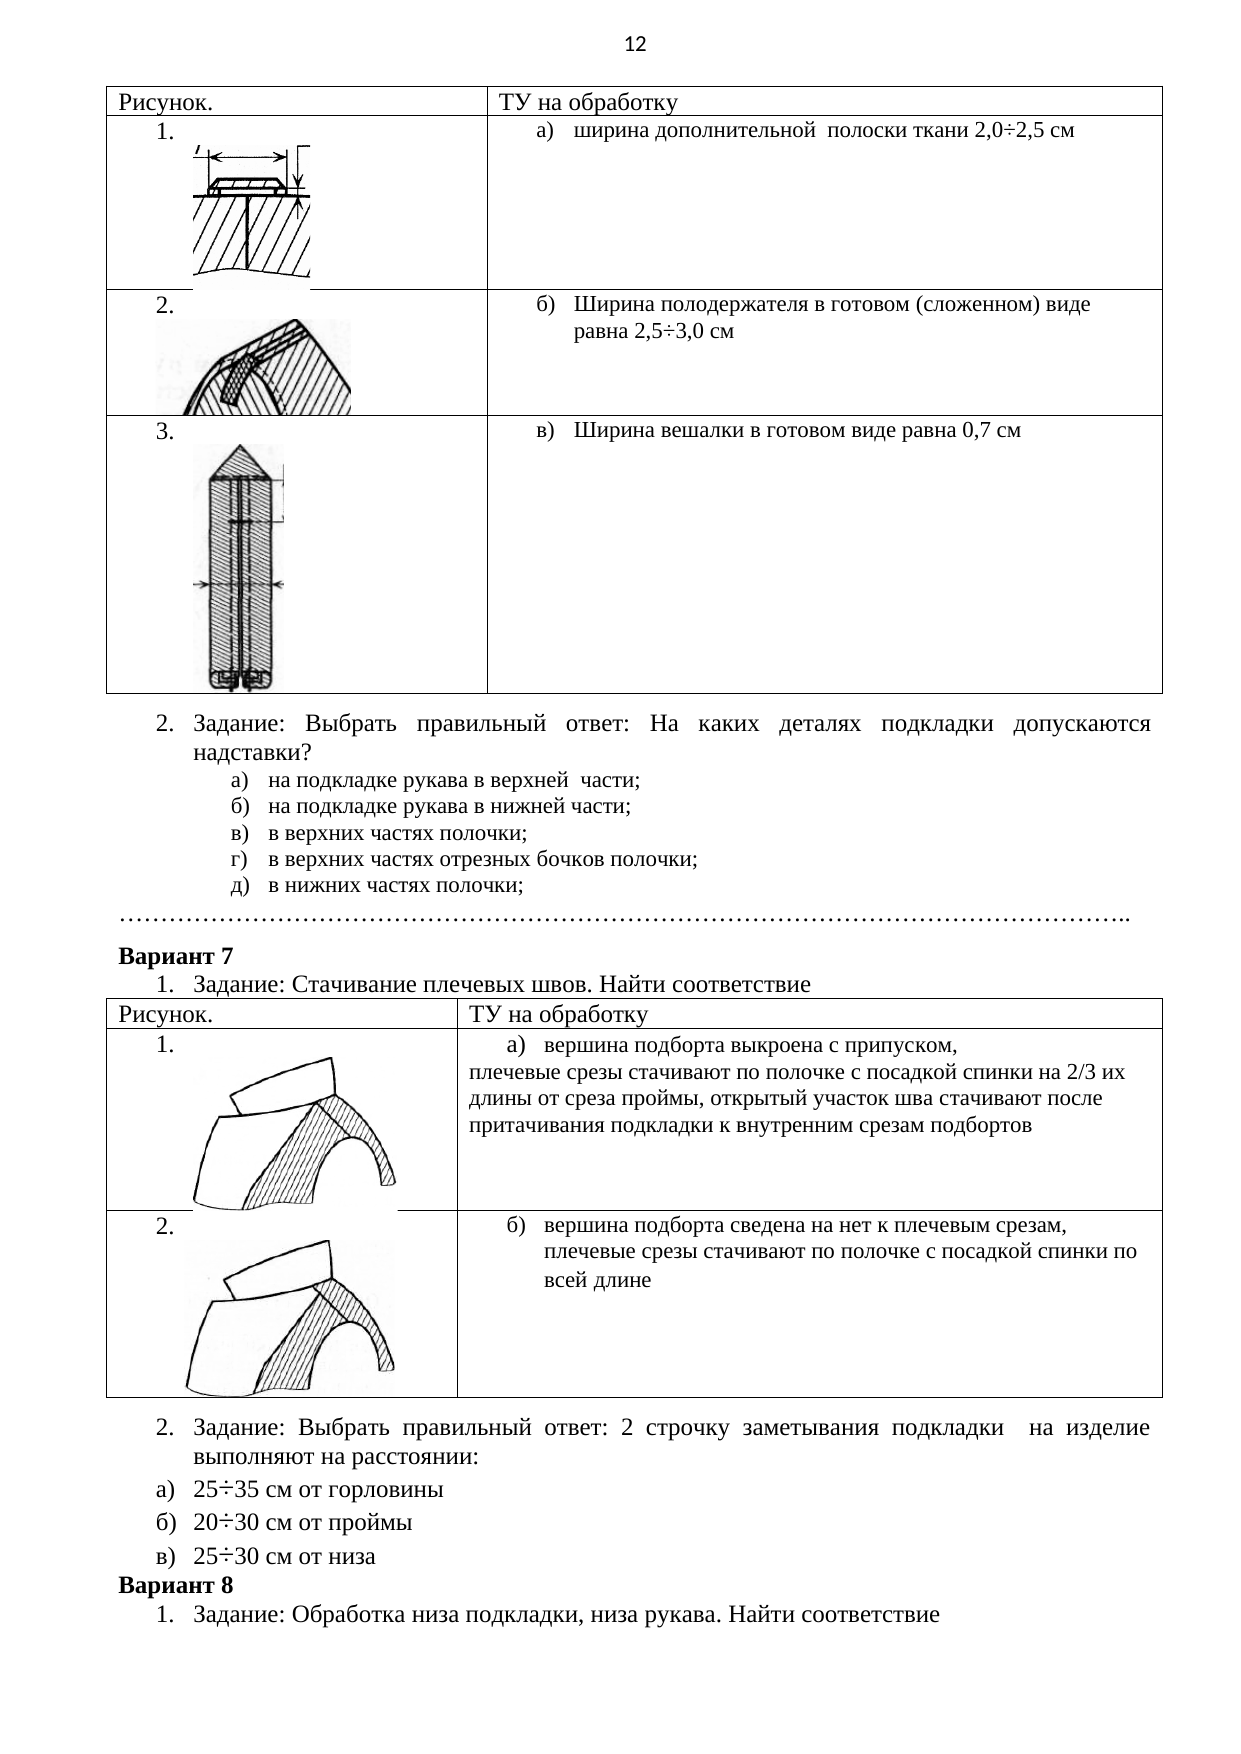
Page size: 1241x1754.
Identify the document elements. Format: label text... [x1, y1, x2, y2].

table_cell Ширина вешалки в готовом виде равна 0,7 см [488, 416, 1162, 693]
list на подкладке рукава в нижней части; [231, 792, 1152, 819]
list 25÷35 см от горловины [156, 1470, 1152, 1503]
table_cell [107, 290, 487, 415]
text Вариант 8 [118, 1570, 1152, 1599]
table_cell Ширина полодержателя в готовом (сложенном) виде равна 2,5÷3,0 см [488, 290, 1162, 415]
list в нижних частях полочки; [231, 871, 1152, 898]
text Вариант 7 [118, 941, 1152, 969]
table_header ТУ на обработку [458, 999, 1162, 1028]
list на подкладке рукава в верхней части; [231, 766, 1152, 792]
table_header Рисунок. [107, 999, 457, 1028]
table_cell [107, 1211, 457, 1397]
list в верхних частях полочки; [231, 819, 1152, 845]
table_header ТУ на обработку [488, 87, 1162, 115]
table_header Рисунок. [107, 87, 487, 115]
list Задание: Стачивание плечевых швов. Найти соответствие [156, 969, 1152, 998]
table_cell [107, 416, 487, 693]
list Задание: Выбрать правильный ответ: 2 строчку заметывания подкладки на изделие выполняют на расстоянии: [156, 1412, 1152, 1470]
table_cell [107, 116, 487, 289]
table_cell вершина подборта выкроена с припуском, плечевые срезы стачивают по полочке с посадкой спинки на 2/3 их длины от среза проймы, открытый участок шва стачивают после притачивания подкладки к внутренним срезам подбортов [458, 1029, 1162, 1210]
list Задание: Выбрать правильный ответ: На каких деталях подкладки допускаются надставки? [156, 708, 1152, 766]
list 25÷30 см от низа [156, 1537, 1152, 1570]
list Задание: Обработка низа подкладки, низа рукава. Найти соответствие [156, 1599, 1152, 1628]
list 20÷30 см от проймы [156, 1503, 1152, 1537]
text ………………………………………………………………………………………………………….. [118, 898, 1152, 926]
table_cell ширина дополнительной полоски ткани 2,0÷2,5 см [488, 116, 1162, 289]
list в верхних частях отрезных бочков полочки; [231, 845, 1152, 871]
table_cell [107, 1029, 457, 1210]
table_cell вершина подборта сведена на нет к плечевым срезам, плечевые срезы стачивают по полочке с посадкой спинки по всей длине [458, 1211, 1162, 1397]
